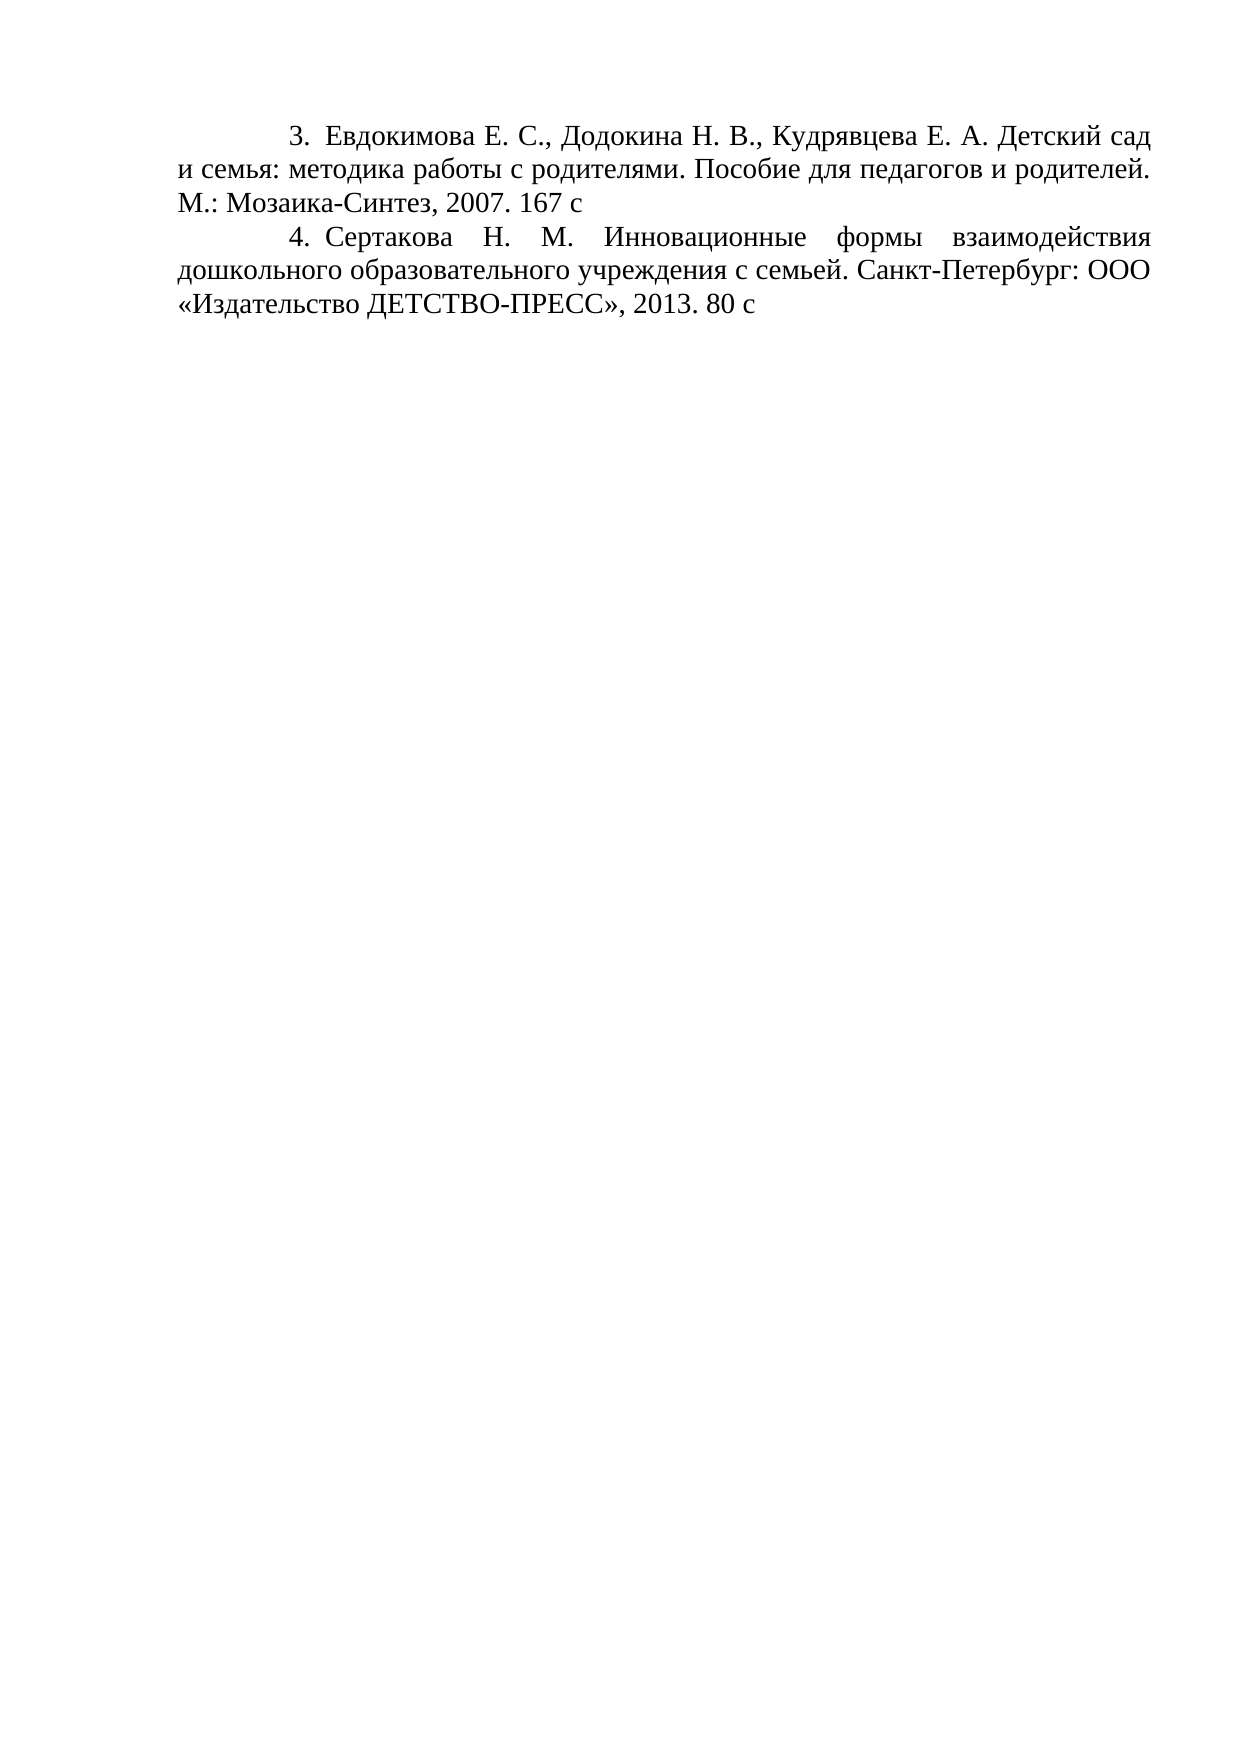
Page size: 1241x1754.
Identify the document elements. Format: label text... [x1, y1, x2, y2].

list Сертакова Н. М. Инновационные формы взаимодействия дошкольного образовательного учреждения с семьей. Санкт-Петербург: ООО «Издательство ДЕТСТВО-ПРЕСС», 2013. 80 с [177, 219, 1152, 319]
list Евдокимова Е. С., Додокина Н. В., Кудрявцева Е. А. Детский сад и семья: методика работы с родителями. Пособие для педагогов и родителей. М.: Мозаика-Синтез, 2007. 167 с [177, 118, 1152, 219]
